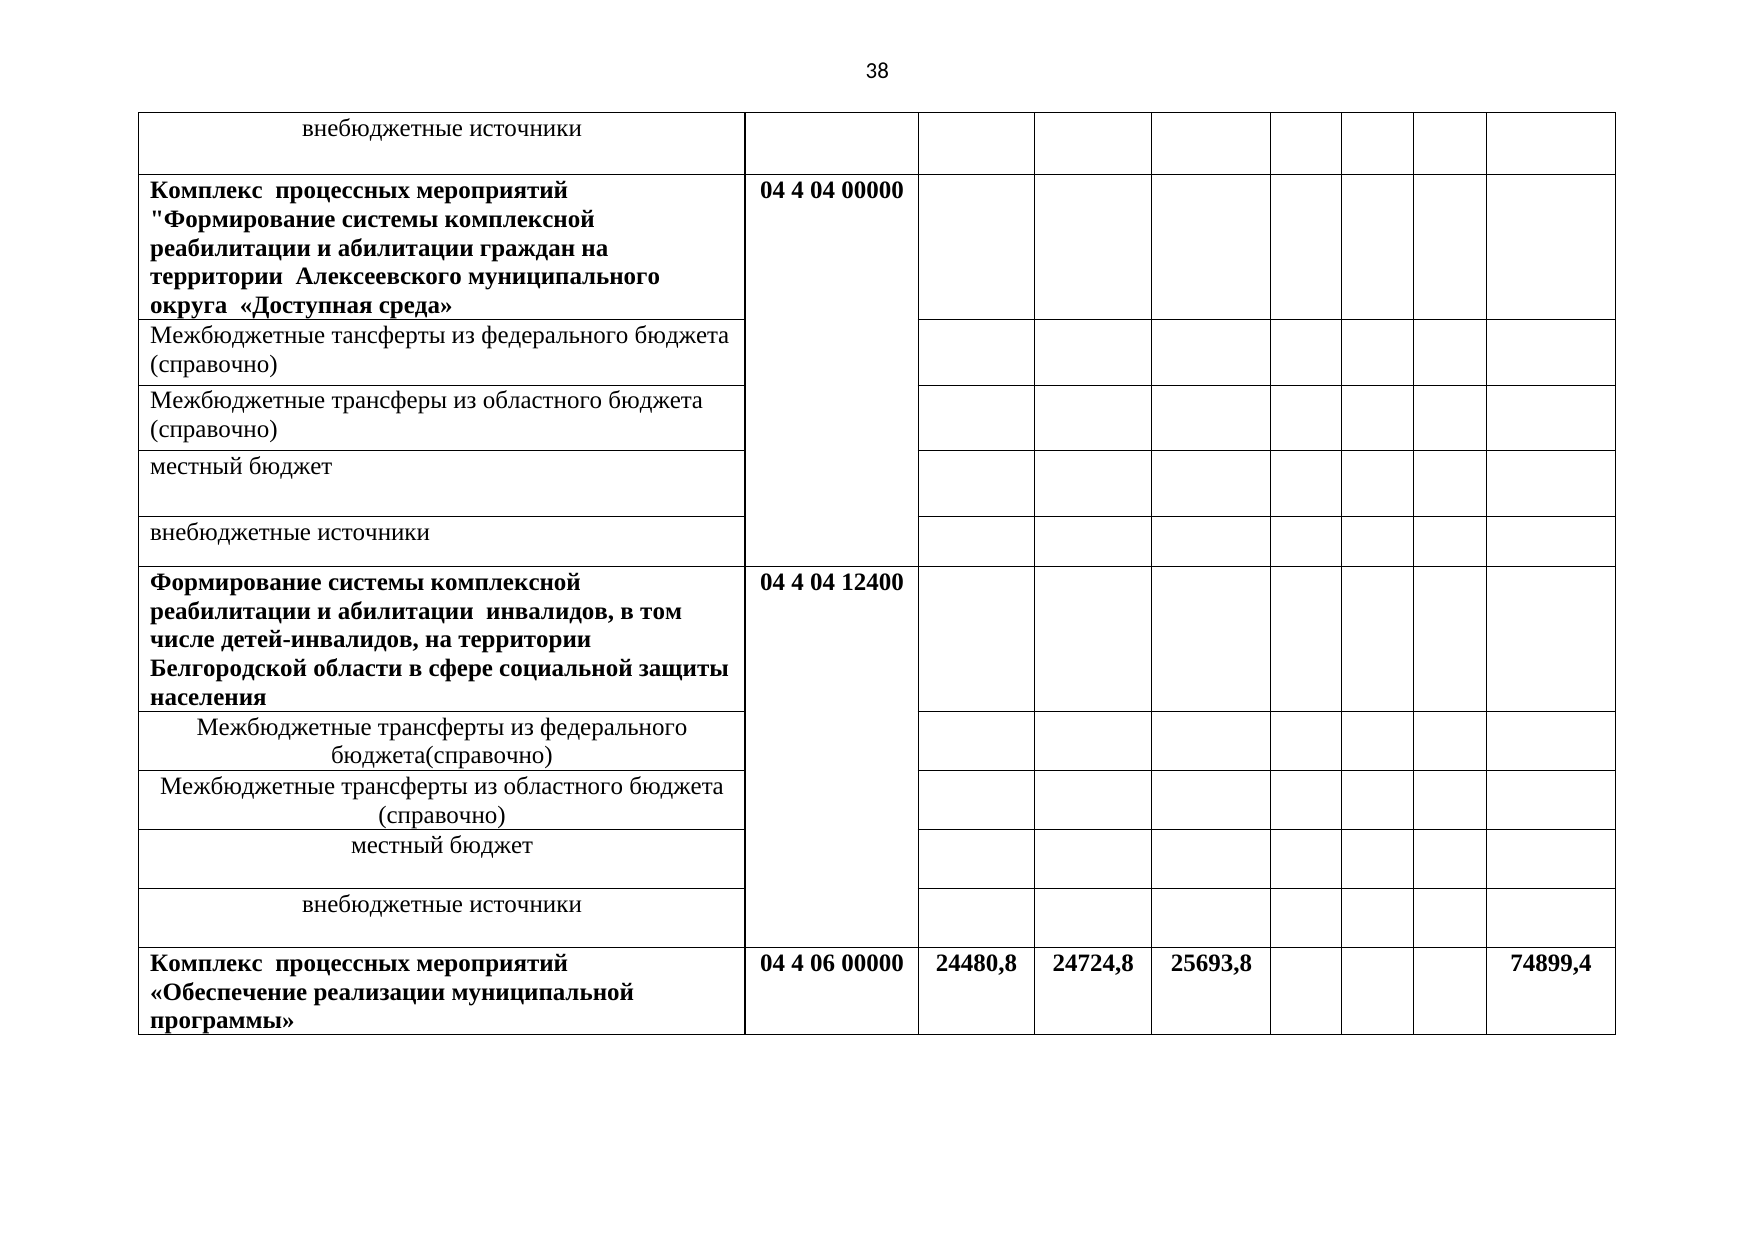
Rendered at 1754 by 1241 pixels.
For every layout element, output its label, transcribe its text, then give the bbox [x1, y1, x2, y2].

table_cell местный бюджет [139, 830, 744, 888]
table_cell [1152, 113, 1270, 174]
table_cell [1035, 386, 1151, 450]
table_cell [1342, 175, 1413, 319]
table_cell [1342, 113, 1413, 174]
table_cell [1271, 712, 1341, 770]
table_cell [1035, 771, 1151, 829]
table_cell [1035, 113, 1151, 174]
table_cell Комплекс процессных мероприятий «Обеспечение реализации муниципальной программы» [139, 948, 744, 1034]
table_cell [1414, 320, 1486, 384]
table_cell [1487, 771, 1615, 829]
table_cell [1487, 830, 1615, 888]
table_cell [1342, 567, 1413, 711]
table_cell [1152, 320, 1270, 384]
table_cell [1152, 175, 1270, 319]
table_cell 24724,8 [1035, 948, 1151, 1034]
table_cell [1271, 113, 1341, 174]
table_cell [1487, 175, 1615, 319]
table_cell [1035, 830, 1151, 888]
table_cell [1487, 320, 1615, 384]
table_cell [1271, 517, 1341, 566]
table_cell 04 4 04 00000 [746, 175, 918, 566]
table_cell [919, 712, 1034, 770]
table_cell [1487, 889, 1615, 947]
table_cell [1414, 517, 1486, 566]
table_cell [1152, 771, 1270, 829]
table_cell [919, 386, 1034, 450]
table_cell [1035, 451, 1151, 516]
table_cell [1271, 830, 1341, 888]
table_cell [1035, 517, 1151, 566]
table_cell [919, 320, 1034, 384]
table_cell 24480,8 [919, 948, 1034, 1034]
table_cell [1342, 771, 1413, 829]
table_cell [1487, 567, 1615, 711]
table_cell [1342, 386, 1413, 450]
table_cell [1271, 771, 1341, 829]
table_cell [1487, 113, 1615, 174]
table_cell [1152, 517, 1270, 566]
table_cell [1152, 386, 1270, 450]
table_cell [1271, 948, 1341, 1034]
table_cell [1414, 889, 1486, 947]
table_cell [1342, 889, 1413, 947]
table_cell [1414, 948, 1486, 1034]
table_cell [1414, 830, 1486, 888]
table_cell Формирование системы комплексной реабилитации и абилитации инвалидов, в том числе детей-инвалидов, на территории Белгородской области в сфере социальной защиты населения [139, 567, 744, 711]
table_cell [1271, 386, 1341, 450]
table_cell внебюджетные источники [139, 113, 744, 174]
table_cell [1152, 889, 1270, 947]
table_cell 25693,8 [1152, 948, 1270, 1034]
table_cell [1342, 948, 1413, 1034]
table_cell [919, 175, 1034, 319]
table_cell [919, 567, 1034, 711]
table_cell [919, 771, 1034, 829]
table_cell Комплекс процессных мероприятий "Формирование системы комплексной реабилитации и абилитации граждан на территории Алексеевского муниципального округа «Доступная среда» [139, 175, 744, 319]
table_cell [1271, 320, 1341, 384]
table_cell [1035, 320, 1151, 384]
table_cell [1152, 567, 1270, 711]
table_cell [1035, 889, 1151, 947]
table_cell [1414, 175, 1486, 319]
table_cell Межбюджетные трансферты из федерального бюджета(справочно) [139, 712, 744, 770]
table_cell [919, 889, 1034, 947]
table_cell [919, 113, 1034, 174]
table_cell [1414, 113, 1486, 174]
table_cell [1414, 451, 1486, 516]
table_cell [1342, 830, 1413, 888]
table_cell [1342, 320, 1413, 384]
table_cell Межбюджетные трансферы из областного бюджета (справочно) [139, 386, 744, 450]
table_cell [1414, 712, 1486, 770]
table_cell [1271, 567, 1341, 711]
table_cell 04 4 06 00000 [746, 948, 918, 1034]
table_cell [1487, 712, 1615, 770]
table_cell [1271, 175, 1341, 319]
table_cell 74899,4 [1487, 948, 1615, 1034]
table_cell [1152, 712, 1270, 770]
table_cell [1271, 451, 1341, 516]
table_cell Межбюджетные трансферты из областного бюджета (справочно) [139, 771, 744, 829]
table_cell [1342, 517, 1413, 566]
table_cell [1414, 386, 1486, 450]
table_cell внебюджетные источники [139, 889, 744, 947]
table_cell [919, 517, 1034, 566]
table_cell [1487, 451, 1615, 516]
table_cell [1152, 830, 1270, 888]
table_cell [1342, 712, 1413, 770]
table_cell [1342, 451, 1413, 516]
table_cell [1487, 386, 1615, 450]
table_cell [919, 451, 1034, 516]
table_cell 04 4 04 12400 [746, 567, 918, 947]
table_cell Межбюджетные тансферты из федерального бюджета (справочно) [139, 320, 744, 384]
table_cell [1414, 567, 1486, 711]
table_cell [746, 113, 918, 174]
table_cell [1152, 451, 1270, 516]
table_cell [1035, 175, 1151, 319]
table_cell [1271, 889, 1341, 947]
table_cell [1487, 517, 1615, 566]
table_cell [1035, 712, 1151, 770]
table_cell [919, 830, 1034, 888]
table_cell [1414, 771, 1486, 829]
table_cell [1035, 567, 1151, 711]
table_cell внебюджетные источники [139, 517, 744, 566]
table_cell местный бюджет [139, 451, 744, 516]
